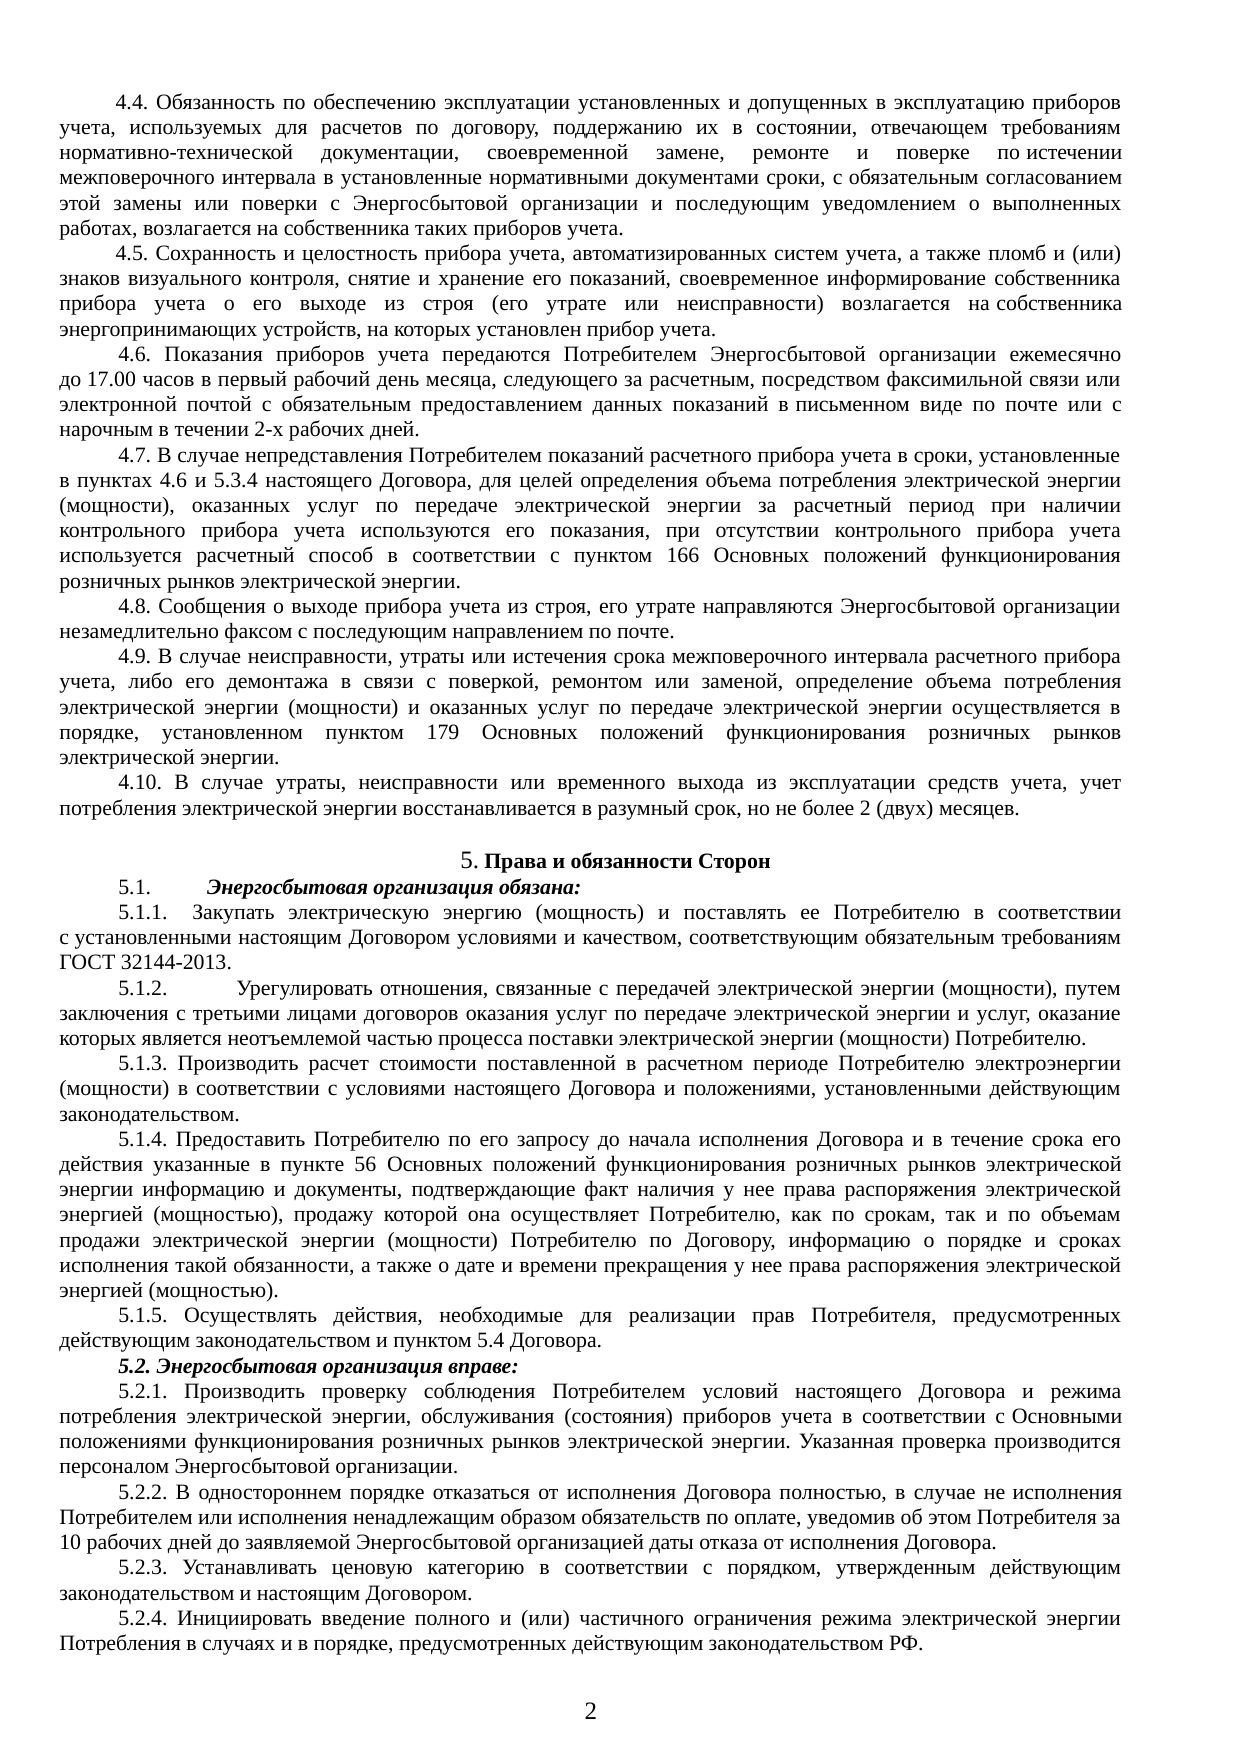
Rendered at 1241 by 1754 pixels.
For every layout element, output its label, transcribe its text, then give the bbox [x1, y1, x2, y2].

list Закупать электрическую энергию (мощность) и поставлять ее Потребителю в соответствии с установленными настоящим Договором условиями и качеством, соответствующим обязательным требованиям ГОСТ 32144-2013. [59, 899, 1122, 974]
text 4.4. Обязанность по обеспечению эксплуатации установленных и допущенных в эксплуатацию приборов учета, используемых для расчетов по договору, поддержанию их в состоянии, отвечающем требованиям нормативно-технической документации, своевременной замене, ремонте и поверке по истечении межповерочного интервала в установленные нормативными документами сроки, c обязательным согласованием этой замены или поверки с Энергосбытовой организации и последующим уведомлением о выполненных работах, возлагается на собственника таких приборов учета. [59, 89, 1122, 240]
text 5.2. Энергосбытовая организация вправе: [59, 1353, 1122, 1378]
text 5.2.2. В одностороннем порядке отказаться от исполнения Договора полностью, в случае не исполнения Потребителем или исполнения ненадлежащим образом обязательств по оплате, уведомив об этом Потребителя за 10 рабочих дней до заявляемой Энергосбытовой организацией даты отказа от исполнения Договора. [59, 1479, 1122, 1554]
text 5.2.1. Производить проверку соблюдения Потребителем условий настоящего Договора и режима потребления электрической энергии, обслуживания (состояния) приборов учета в соответствии с Основными положениями функционирования розничных рынков электрической энергии. Указанная проверка производится персоналом Энергосбытовой организации. [59, 1378, 1122, 1479]
text 5.1.3. Производить расчет стоимости поставленной в расчетном периоде Потребителю электроэнергии (мощности) в соответствии с условиями настоящего Договора и положениями, установленными действующим законодательством. [59, 1050, 1122, 1126]
text 5.1.4. Предоставить Потребителю по его запросу до начала исполнения Договора и в течение срока его действия указанные в пункте 56 Основных положений функционирования розничных рынков электрической энергии информацию и документы, подтверждающие факт наличия у нее права распоряжения электрической энергией (мощностью), продажу которой она осуществляет Потребителю, как по срокам, так и по объемам продажи электрической энергии (мощности) Потребителю по Договору, информацию о порядке и сроках исполнения такой обязанности, а также о дате и времени прекращения у нее права распоряжения электрической энергией (мощностью). [59, 1126, 1122, 1302]
text 4.9. В случае неисправности, утраты или истечения срока межповерочного интервала расчетного прибора учета, либо его демонтажа в связи с поверкой, ремонтом или заменой, определение объема потребления электрической энергии (мощности) и оказанных услуг по передаче электрической энергии осуществляется в порядке, установленном пунктом 179 Основных положений функционирования розничных рынков электрической энергии. [59, 643, 1122, 769]
list Права и обязанности Сторон [59, 845, 1122, 874]
text 4.6. Показания приборов учета передаются Потребителем Энергосбытовой организации ежемесячно до 17.00 часов в первый рабочий день месяца, следующего за расчетным, посредством факсимильной связи или электронной почтой с обязательным предоставлением данных показаний в письменном виде по почте или с нарочным в течении 2-х рабочих дней. [59, 341, 1122, 442]
text 4.10. В случае утраты, неисправности или временного выхода из эксплуатации средств учета, учет потребления электрической энергии восстанавливается в разумный срок, но не более 2 (двух) месяцев. [59, 769, 1122, 820]
text 5.1.5. Осуществлять действия, необходимые для реализации прав Потребителя, предусмотренных действующим законодательством и пунктом 5.4 Договора. [59, 1302, 1122, 1353]
list Урегулировать отношения, связанные с передачей электрической энергии (мощности), путем заключения с третьими лицами договоров оказания услуг по передаче электрической энергии и услуг, оказание которых является неотъемлемой частью процесса поставки электрической энергии (мощности) Потребителю. [59, 974, 1122, 1050]
text 5.2.3. Устанавливать ценовую категорию в соответствии с порядком, утвержденным действующим законодательством и настоящим Договором. [59, 1554, 1122, 1605]
text 4.8. Сообщения о выходе прибора учета из строя, его утрате направляются Энергосбытовой организации незамедлительно факсом с последующим направлением по почте. [59, 593, 1122, 643]
list Энергосбытовая организация обязана: [59, 874, 1122, 899]
text 4.7. В случае непредставления Потребителем показаний расчетного прибора учета в сроки, установленные в пунктах 4.6 и 5.3.4 настоящего Договора, для целей определения объема потребления электрической энергии (мощности), оказанных услуг по передаче электрической энергии за расчетный период при наличии контрольного прибора учета используются его показания, при отсутствии контрольного прибора учета используется расчетный способ в соответствии с пунктом 166 Основных положений функционирования розничных рынков электрической энергии. [59, 442, 1122, 593]
text 4.5. Сохранность и целостность прибора учета, автоматизированных систем учета, а также пломб и (или) знаков визуального контроля, снятие и хранение его показаний, своевременное информирование собственника прибора учета о его выходе из строя (его утрате или неисправности) возлагается на собственника энергопринимающих устройств, на которых установлен прибор учета. [59, 240, 1122, 341]
text 5.2.4. Инициировать введение полного и (или) частичного ограничения режима электрической энергии Потребления в случаях и в порядке, предусмотренных действующим законодательством РФ. [59, 1605, 1122, 1655]
